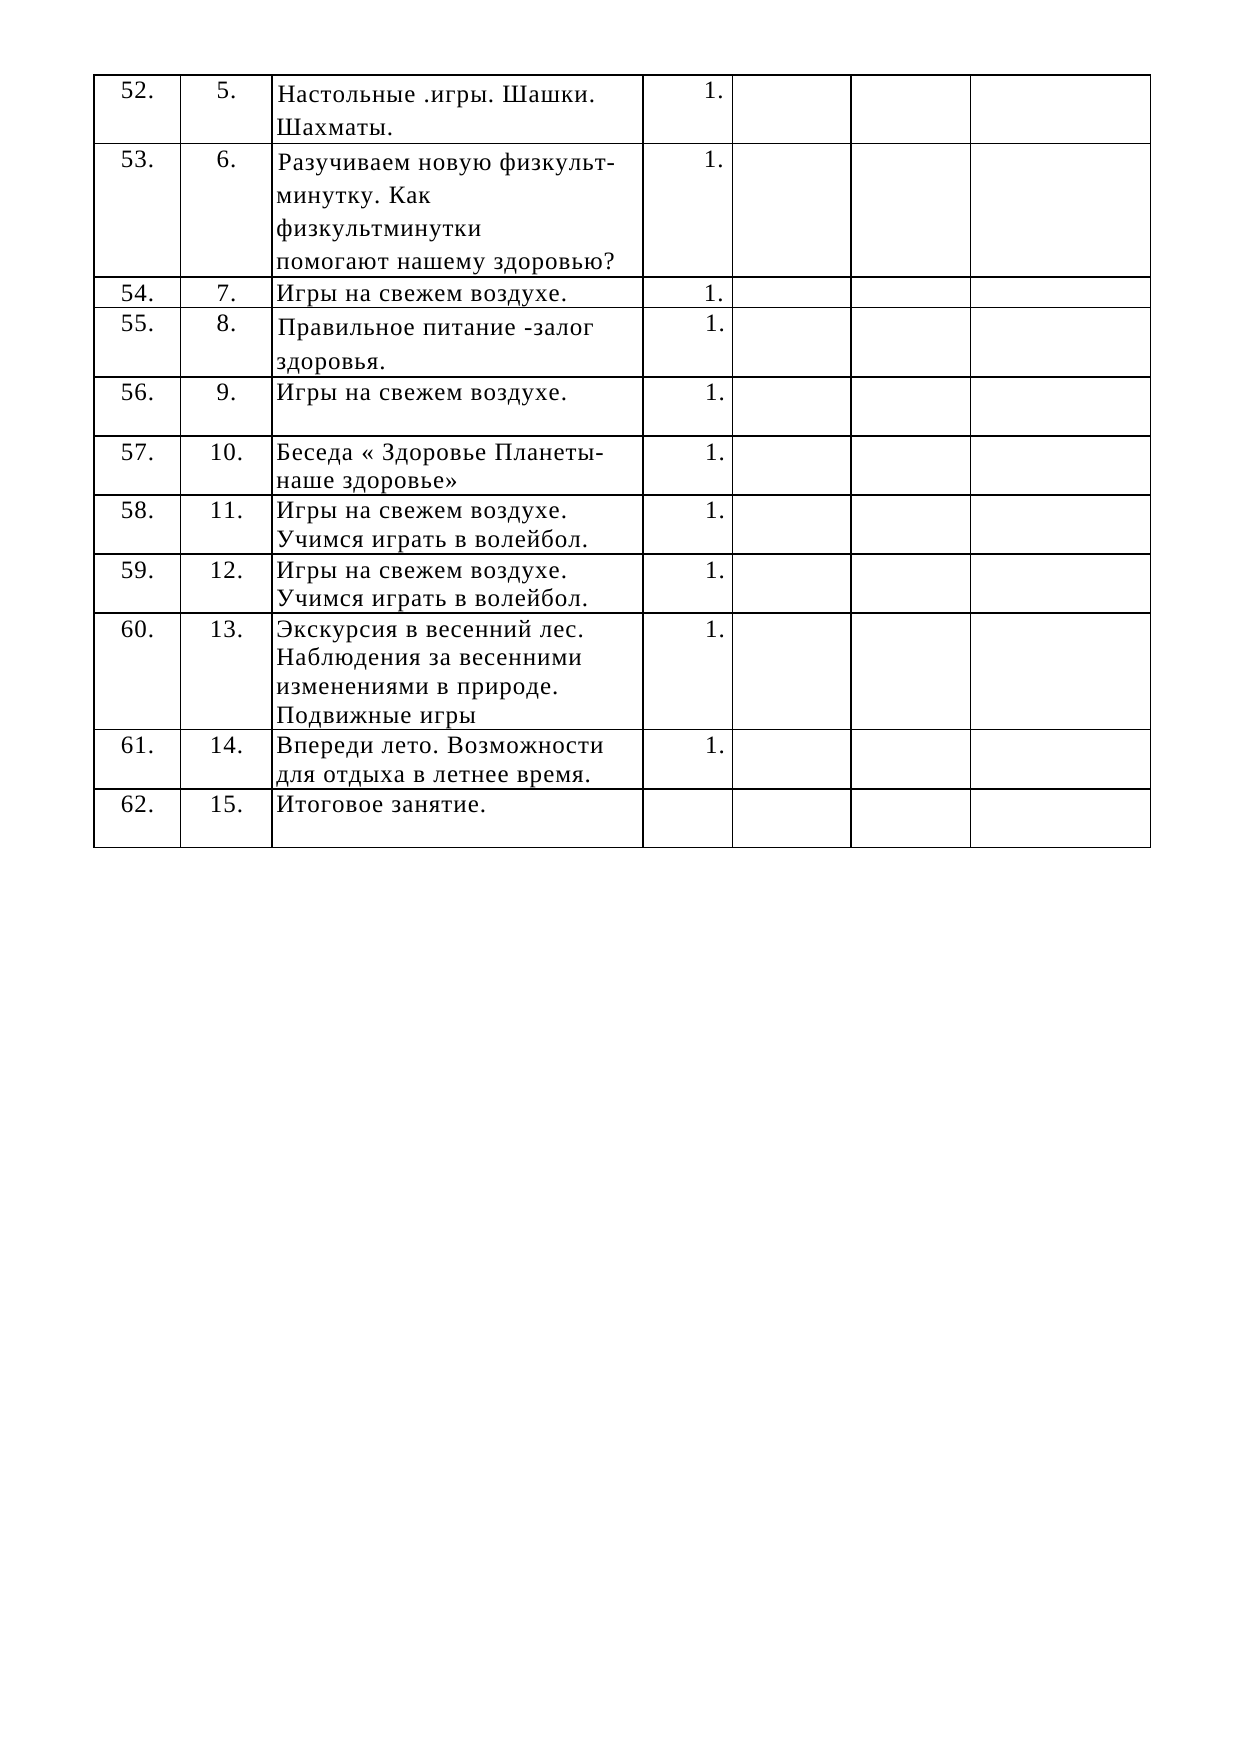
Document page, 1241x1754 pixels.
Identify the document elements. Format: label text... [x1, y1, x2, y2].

table_cell 9. [181, 378, 271, 435]
table_cell [852, 144, 970, 276]
table_cell 61. [95, 730, 180, 788]
table_cell [852, 496, 970, 553]
table_cell 8. [181, 308, 271, 376]
table_cell [852, 437, 970, 494]
table_cell Игры на свежем воздухе. [273, 278, 642, 306]
table_cell [852, 790, 970, 847]
table_cell [733, 308, 850, 376]
table_cell 53. [95, 144, 180, 276]
table_cell 6. [181, 144, 271, 276]
table_cell [644, 790, 732, 847]
table_cell 11. [181, 496, 271, 553]
table_cell [852, 308, 970, 376]
table_cell [852, 555, 970, 612]
table_cell Правильное питание -залог здоровья. [273, 308, 642, 376]
table_cell [971, 555, 1150, 612]
table_cell [733, 76, 850, 142]
table_cell [971, 378, 1150, 435]
table_cell Разучиваем новую физкульт- минутку. Как физкультминутки помогают нашему здоровью? [273, 144, 642, 276]
table_cell [852, 730, 970, 788]
table_cell Настольные .игры. Шашки. Шахматы. [273, 76, 642, 142]
table_cell Беседа « Здоровье Планеты- наше здоровье» [273, 437, 642, 494]
table_cell [733, 437, 850, 494]
table_cell [852, 614, 970, 729]
table_cell 58. [95, 496, 180, 553]
table_cell 1. [644, 730, 732, 788]
table_cell 62. [95, 790, 180, 847]
table_cell [733, 144, 850, 276]
table_cell 1. [644, 437, 732, 494]
table_cell Итоговое занятие. [273, 790, 642, 847]
table_cell Игры на свежем воздухе. Учимся играть в волейбол. [273, 555, 642, 612]
table_cell Впереди лето. Возможности для отдыха в летнее время. [273, 730, 642, 788]
table_cell [733, 378, 850, 435]
table_cell [971, 614, 1150, 729]
table_cell Игры на свежем воздухе. Учимся играть в волейбол. [273, 496, 642, 553]
table_cell [733, 730, 850, 788]
table_cell [971, 144, 1150, 276]
table_cell Экскурсия в весенний лес. Наблюдения за весенними изменениями в природе. Подвижные игры [273, 614, 642, 729]
table_cell [733, 496, 850, 553]
table_cell 1. [644, 614, 732, 729]
table_cell 14. [181, 730, 271, 788]
table_cell [852, 378, 970, 435]
table_cell [971, 496, 1150, 553]
table_cell 1. [644, 555, 732, 612]
table_cell 7. [181, 278, 271, 306]
table_cell [971, 730, 1150, 788]
table_cell 55. [95, 308, 180, 376]
table_cell 1. [644, 144, 732, 276]
table_cell 54. [95, 278, 180, 306]
table_cell [971, 790, 1150, 847]
table_cell [733, 555, 850, 612]
table_cell 1. [644, 378, 732, 435]
table_cell 12. [181, 555, 271, 612]
table_cell 57. [95, 437, 180, 494]
table_cell 13. [181, 614, 271, 729]
table_cell [971, 308, 1150, 376]
table_cell [733, 278, 850, 306]
table_cell 52. [95, 76, 180, 142]
table_cell 1. [644, 76, 732, 142]
table_cell [852, 76, 970, 142]
table_cell 59. [95, 555, 180, 612]
table_cell [852, 278, 970, 306]
table_cell [971, 437, 1150, 494]
table_cell [733, 614, 850, 729]
table_cell [733, 790, 850, 847]
table_cell 60. [95, 614, 180, 729]
table_cell 1. [644, 278, 732, 306]
table_cell [971, 76, 1150, 142]
table_cell [971, 278, 1150, 306]
table_cell 1. [644, 308, 732, 376]
table_cell 1. [644, 496, 732, 553]
table_cell 10. [181, 437, 271, 494]
table_cell 15. [181, 790, 271, 847]
table_cell Игры на свежем воздухе. [273, 378, 642, 435]
table_cell 56. [95, 378, 180, 435]
table_cell 5. [181, 76, 271, 142]
